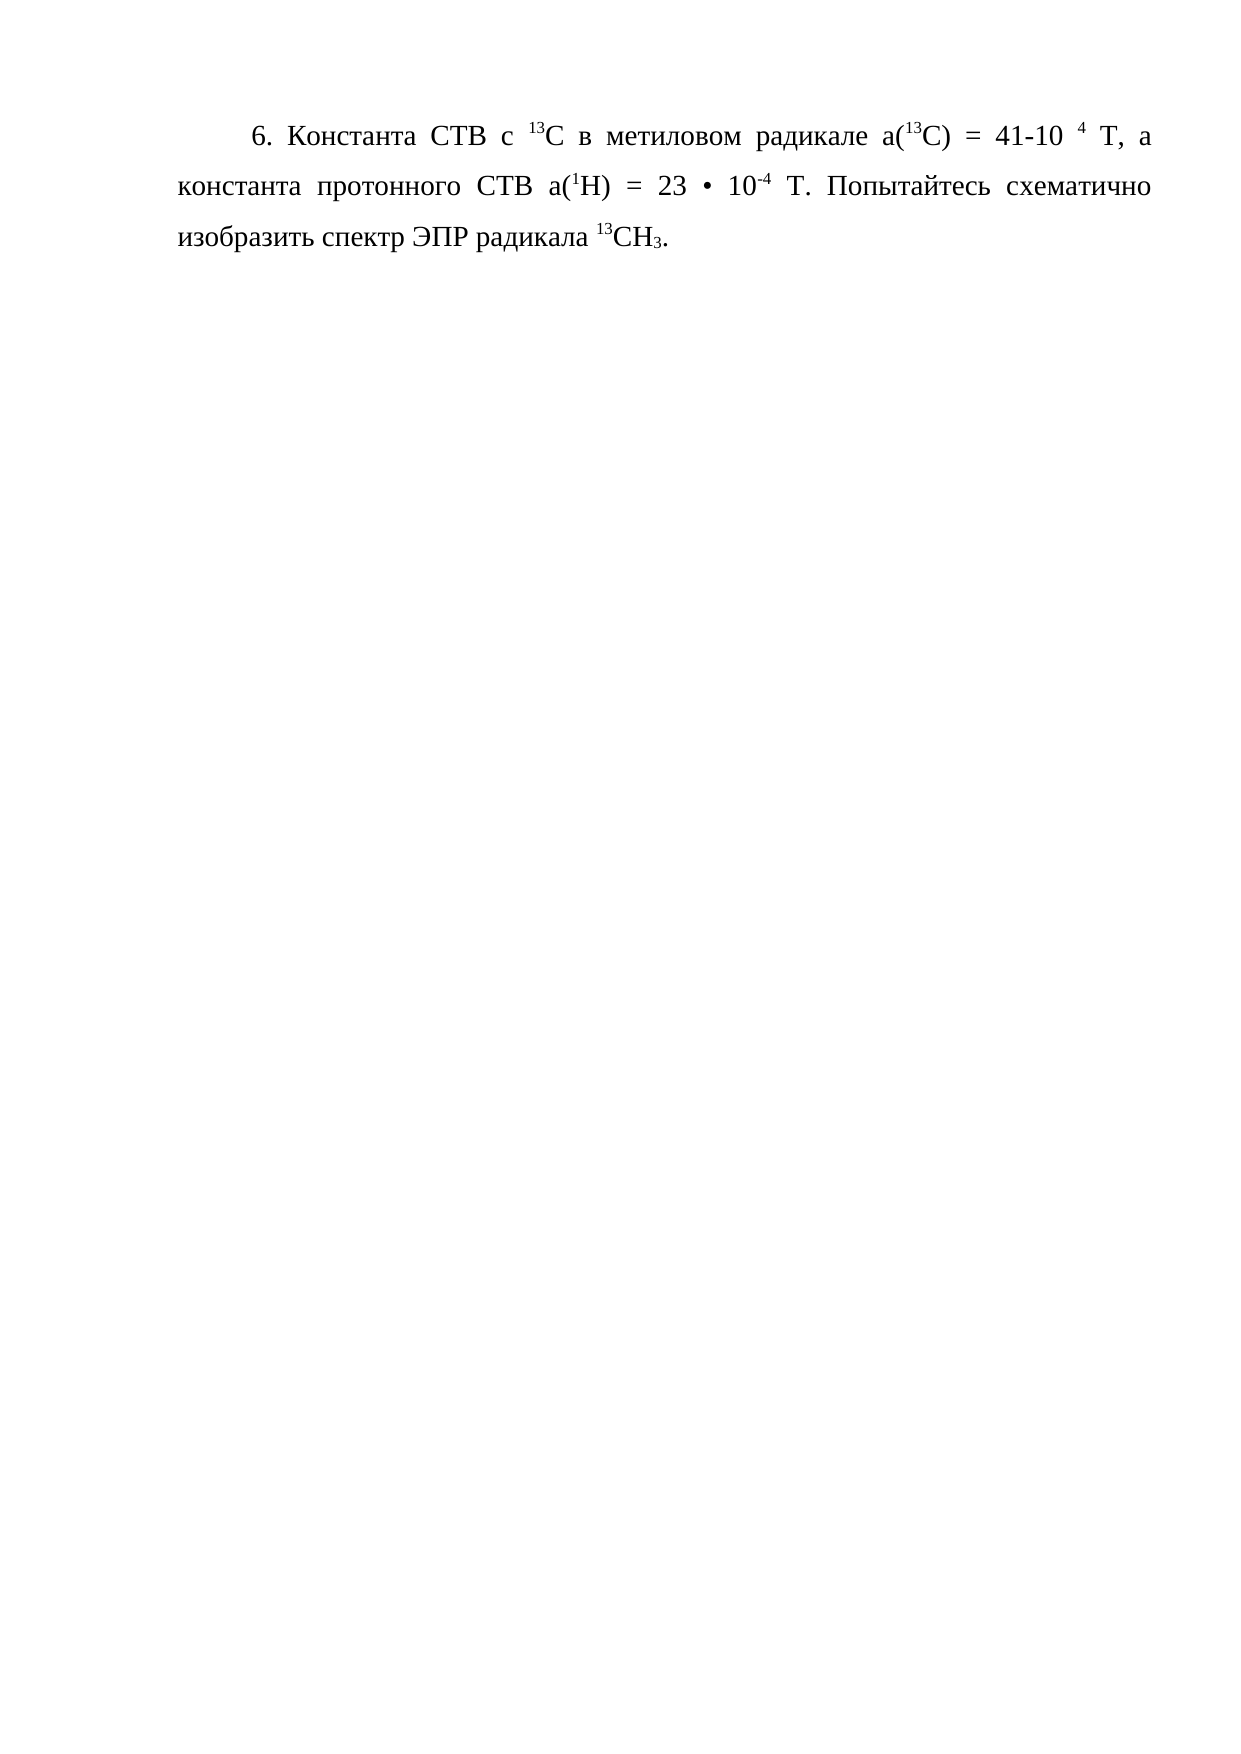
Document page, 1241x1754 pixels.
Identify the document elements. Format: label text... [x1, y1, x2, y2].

text 6. Константа СТВ с 13С в метиловом радикале а(13С) = 41-10 4 Т, а константа протонного СТВ а(1Н) = 23 • 10-4 Т. Попытайтесь схематично изобразить спектр ЭПР радикала 13СН3. [177, 118, 1152, 252]
